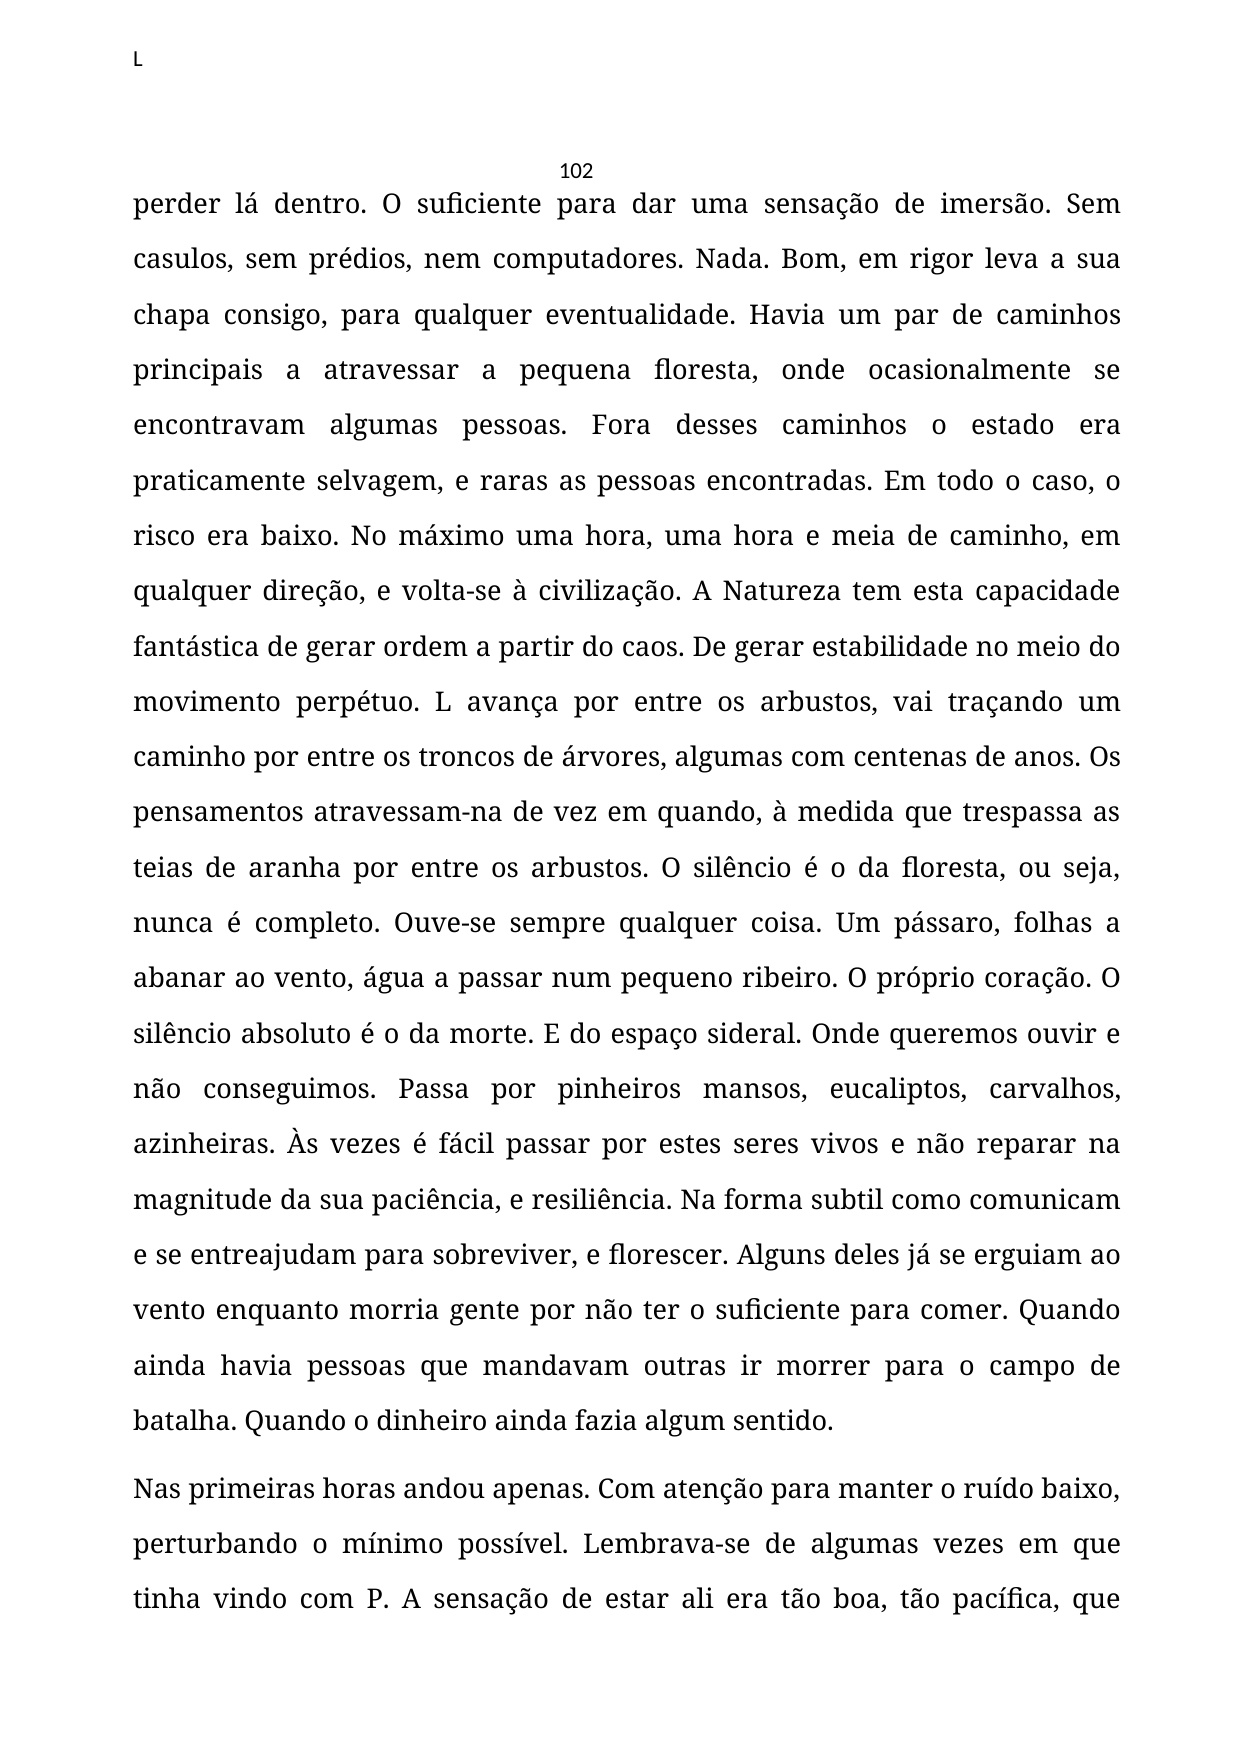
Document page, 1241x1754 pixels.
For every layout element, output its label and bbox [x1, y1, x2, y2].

text [133, 184, 1122, 1438]
text [133, 1469, 1122, 1617]
